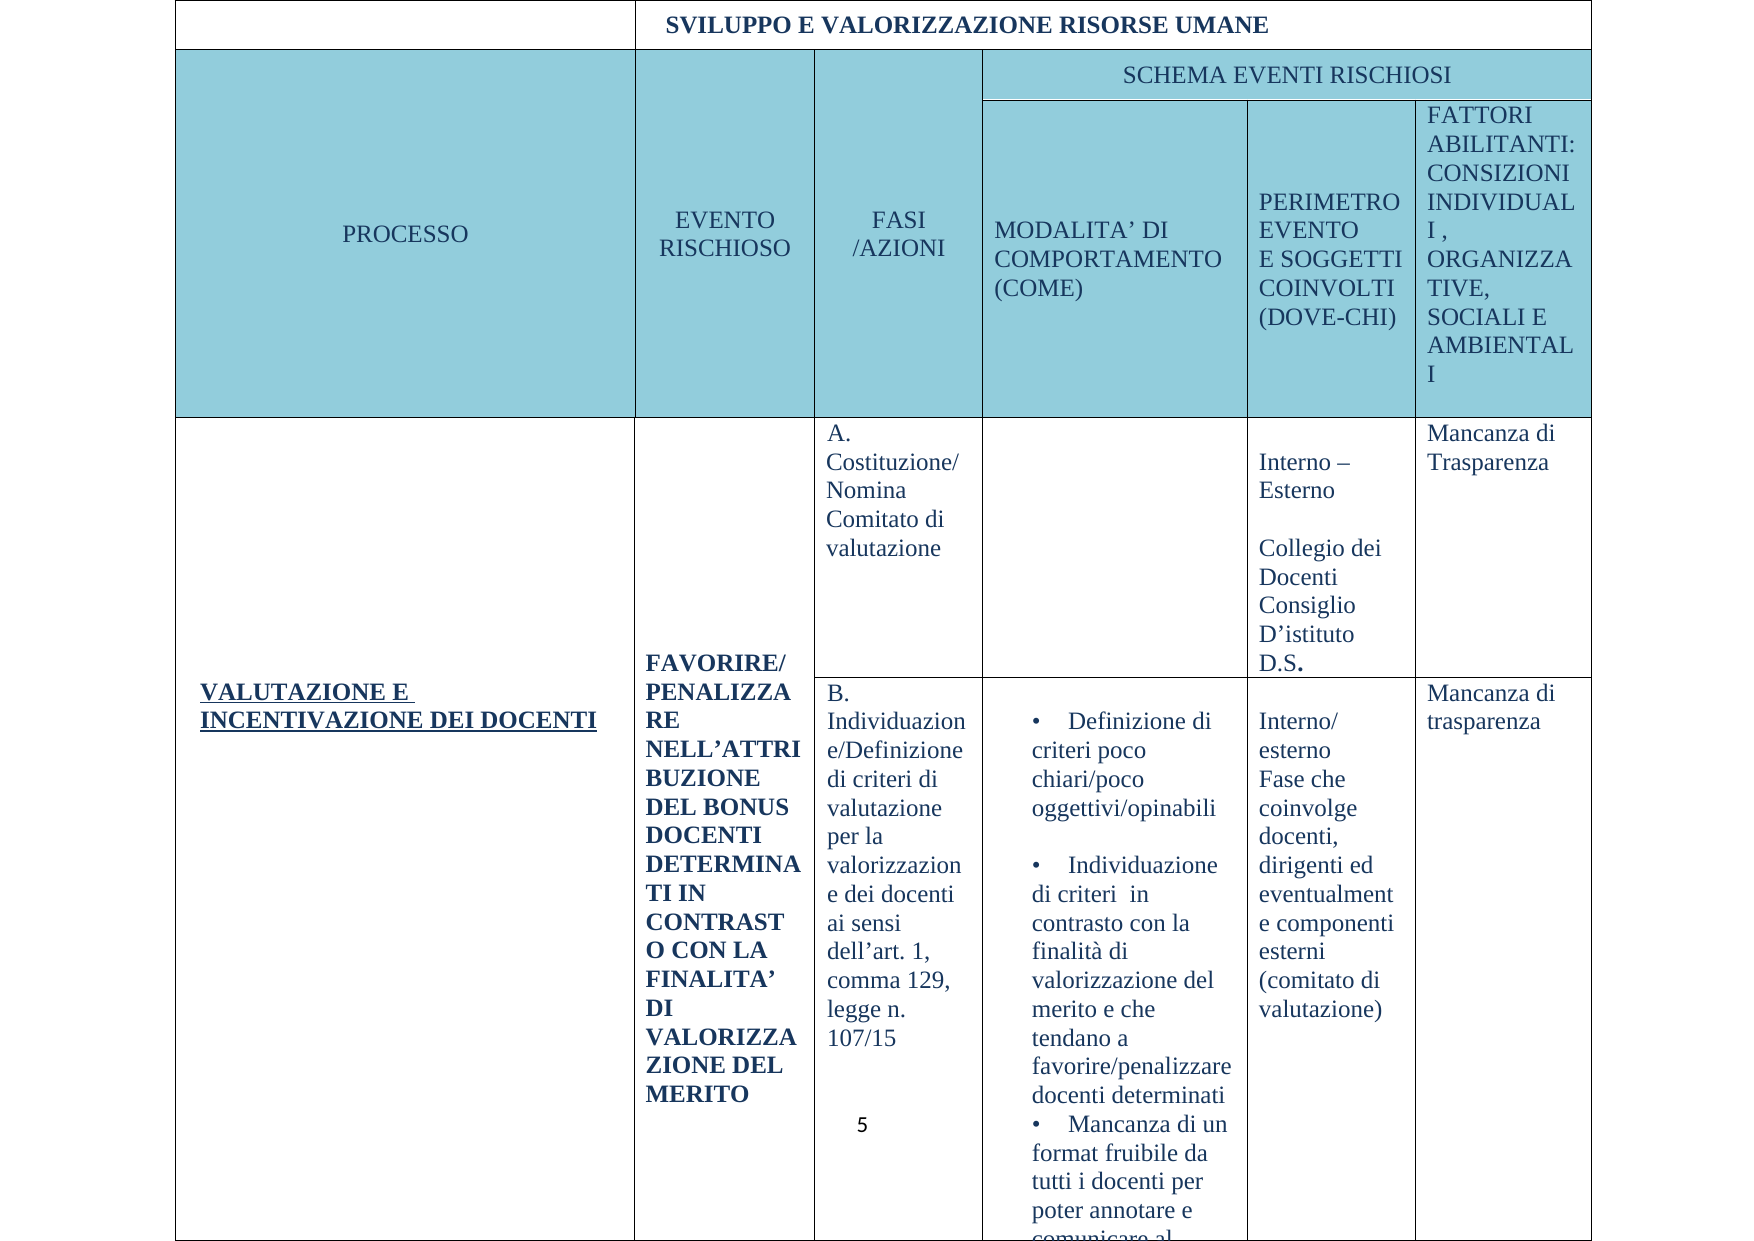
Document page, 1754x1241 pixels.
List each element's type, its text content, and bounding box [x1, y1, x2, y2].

table_cell FAVORIRE/ PENALIZZARE NELL’ATTRIBUZIONE DEL BONUS DOCENTI DETERMINATI IN CONTRASTO CON LA FINALITA’ DI VALORIZZAZIONE DEL MERITO [635, 418, 814, 1240]
table_cell EVENTO RISCHIOSO [636, 50, 814, 417]
table_cell Mancanza di Trasparenza [1416, 418, 1591, 677]
table_cell FATTORI ABILITANTI: CONSIZIONI INDIVIDUALI , ORGANIZZATIVE, SOCIALI E AMBIENTALI [1416, 101, 1591, 417]
table_cell VALUTAZIONE E INCENTIVAZIONE DEI DOCENTI [176, 418, 634, 1240]
table_cell Mancanza di trasparenza [1416, 678, 1591, 1240]
table_cell Individuazione/Definizione di criteri di valutazione per la valorizzazione dei docenti ai sensi dell’art. 1, comma 129, legge n. 107/15 [815, 678, 982, 1240]
table_cell • Definizione di criteri poco chiari/poco oggettivi/opinabili • Individuazione di criteri in contrasto con la finalità di valorizzazione del merito e che tendano a favorire/penalizzare docenti determinati • Mancanza di un format fruibile da tutti i docenti per poter annotare e comunicare al dirigente le attività svolte e valutabili alla luce dei criteri scelti dal Comitato Irregolare assegnazione di somme finalizzata ad avvantaggiare particolari soggetti [983, 678, 1247, 1240]
table_cell SCHEMA EVENTI RISCHIOSI [983, 50, 1591, 99]
table_cell FASI /AZIONI [815, 50, 982, 417]
table_cell MODALITA’ DI COMPORTAMENTO (COME) [983, 101, 1247, 417]
table_cell Interno/esterno Fase che coinvolge docenti, dirigenti ed eventualmente componenti esterni (comitato di valutazione) [1248, 678, 1415, 1240]
table_cell [983, 418, 1247, 677]
table_cell Costituzione/Nomina Comitato di valutazione [815, 418, 982, 677]
table_cell PROCESSO [176, 50, 635, 417]
table_header [176, 1, 635, 49]
table_header SVILUPPO E VALORIZZAZIONE RISORSE UMANE [636, 1, 1591, 49]
table_cell PERIMETRO EVENTO E SOGGETTI COINVOLTI (DOVE-CHI) [1248, 101, 1415, 417]
table_cell Interno – Esterno Collegio dei Docenti Consiglio D’istituto D.S. [1248, 418, 1415, 677]
